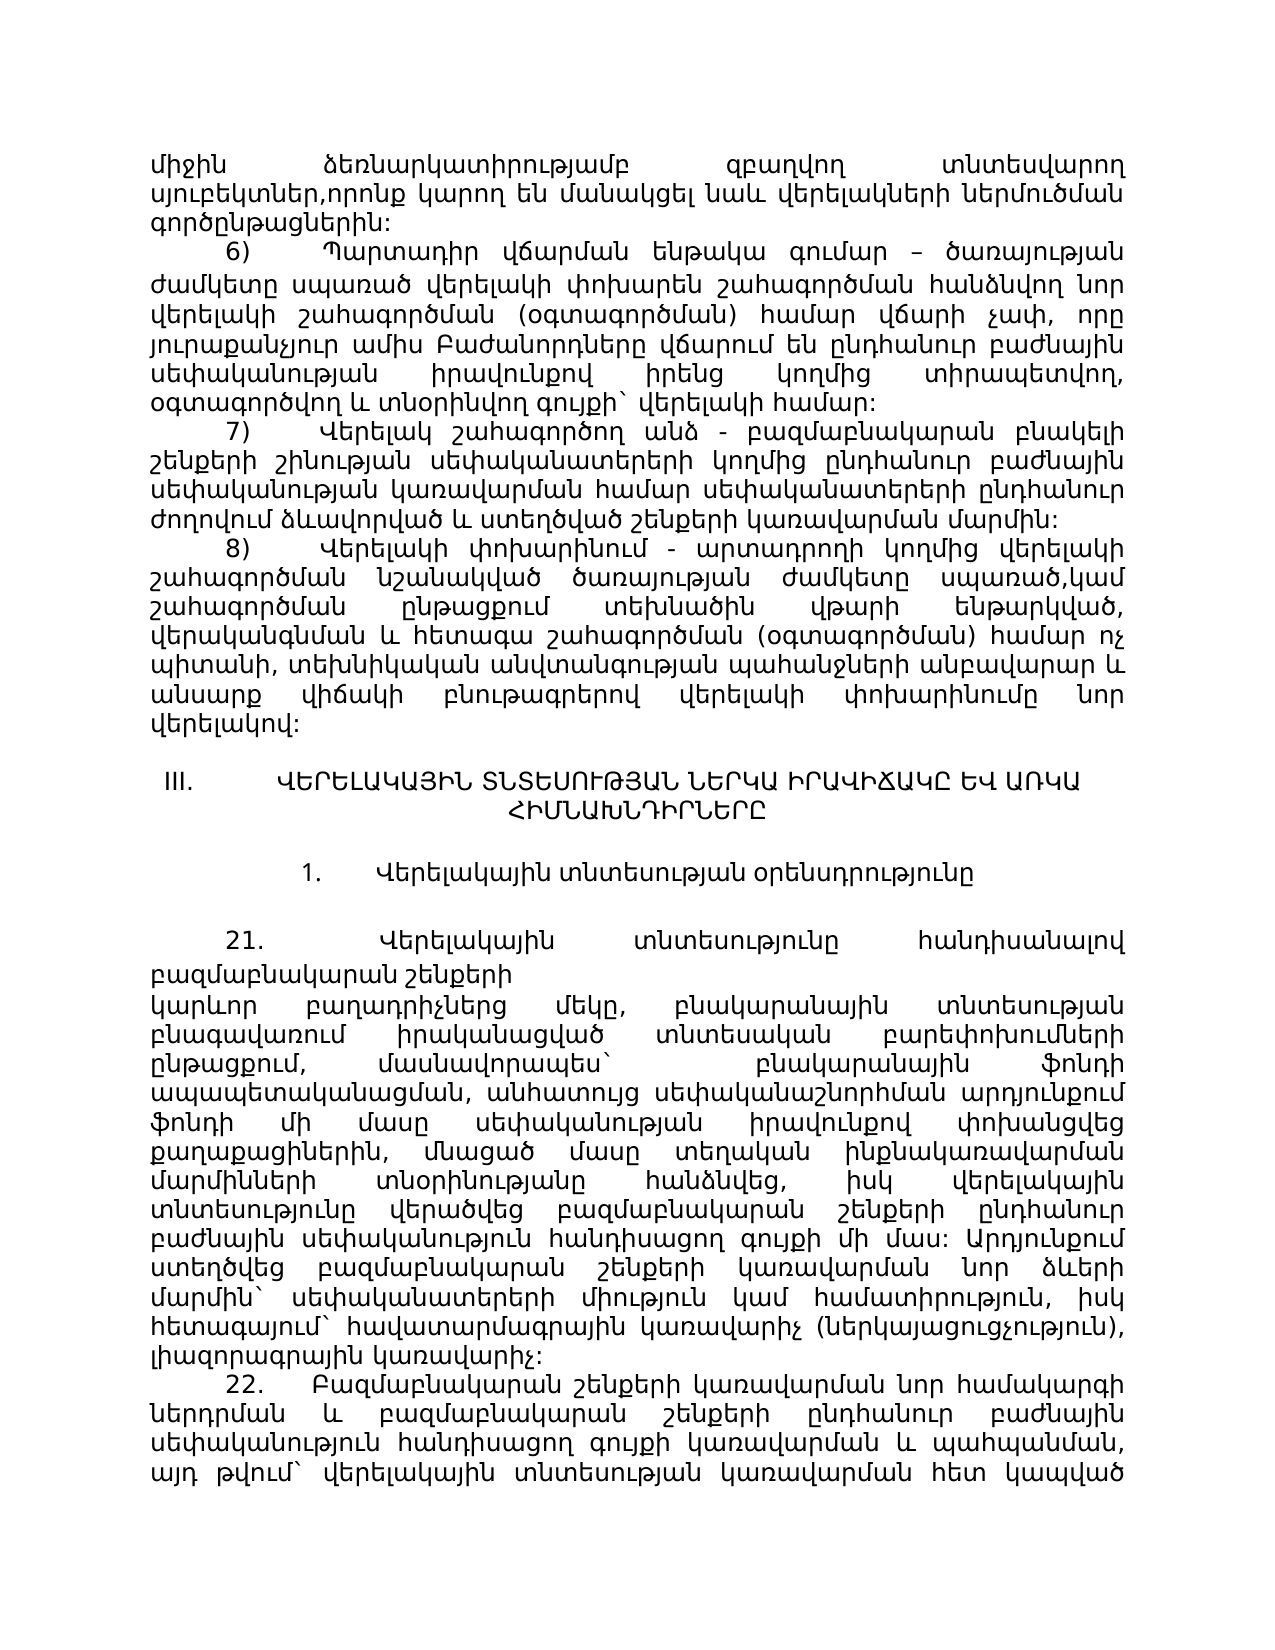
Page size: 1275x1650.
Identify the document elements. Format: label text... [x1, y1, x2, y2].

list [150, 150, 1125, 237]
text կարևոր բաղադրիչներց մեկը, բնակարանային տնտեսության բնագավառում իրականացված տնտեսական բարեփոխումների ընթացքում, մասնավորապես` բնակարանային ֆոնդի ապապետականացման, անհատույց սեփականաշնորհման արդյունքում ֆոնդի մի մասը սեփականության իրավունքով փոխանցվեց քաղաքացիներին, մնացած մասը տեղական ինքնակառավարման մարմինների տնօրինությանը հանձնվեց, իսկ վերելակային տնտեսությունը վերածվեց բազմաբնակարան շենքերի ընդհանուր բաժնային սեփականություն հանդիսացող գույքի մի մաս: Արդյունքում ստեղծվեց բազմաբնակարան շենքերի կառավարման նոր ձևերի մարմին` սեփականատերերի միություն կամ համատիրություն, իսկ հետագայում` հավատարմագրային կառավարիչ (ներկայացուցչություն), լիազորագրային կառավարիչ: [150, 991, 1125, 1370]
list Վերելակային տնտեսությունը հանդիսանալով բազմաբնակարան շենքերի [150, 923, 1125, 991]
list ՎԵՐԵԼԱԿԱՅԻՆ ՏՆՏԵՍՈՒԹՅԱՆ ՆԵՐԿԱ ԻՐԱՎԻՃԱԿԸ ԵՎ ԱՌԿԱ ՀԻՄՆԱԽՆԴԻՐՆԵՐԸ [150, 767, 1125, 826]
list Պարտադիր վճարման ենթակա գումար – ծառայության ժամկետը սպառած վերելակի փոխարեն շահագործման հանձնվող նոր վերելակի շահագործման (օգտագործման) համար վճարի չափ, որը յուրաքանչյուր ամիս Բաժանորդները վճարում են ընդհանուր բաժնային սեփականության իրավունքով իրենց կողմից տիրապետվող, օգտագործվող և տնօրինվող գույքի` վերելակի համար: [150, 237, 1125, 417]
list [150, 1370, 1125, 1487]
list Վերելակային տնտեսության օրենսդրությունը [150, 855, 1125, 889]
list Վերելակի փոխարինում - արտադրողի կողմից վերելակի շահագործման նշանակված ծառայության ժամկետը սպառած,կամ շահագործման ընթացքում տեխնածին վթարի ենթարկված, վերականգնման և հետագա շահագործման (օգտագործման) համար ոչ պիտանի, տեխնիկական անվտանգության պահանջների անբավարար և անսարք վիճակի բնութագրերով վերելակի փոխարինումը նոր վերելակով: [150, 534, 1125, 738]
list Վերելակ շահագործող անձ - բազմաբնակարան բնակելի շենքերի շինության սեփականատերերի կողմից ընդհանուր բաժնային սեփականության կառավարման համար սեփականատերերի ընդհանուր ժողովում ձևավորված և ստեղծված շենքերի կառավարման մարմին: [150, 417, 1125, 534]
